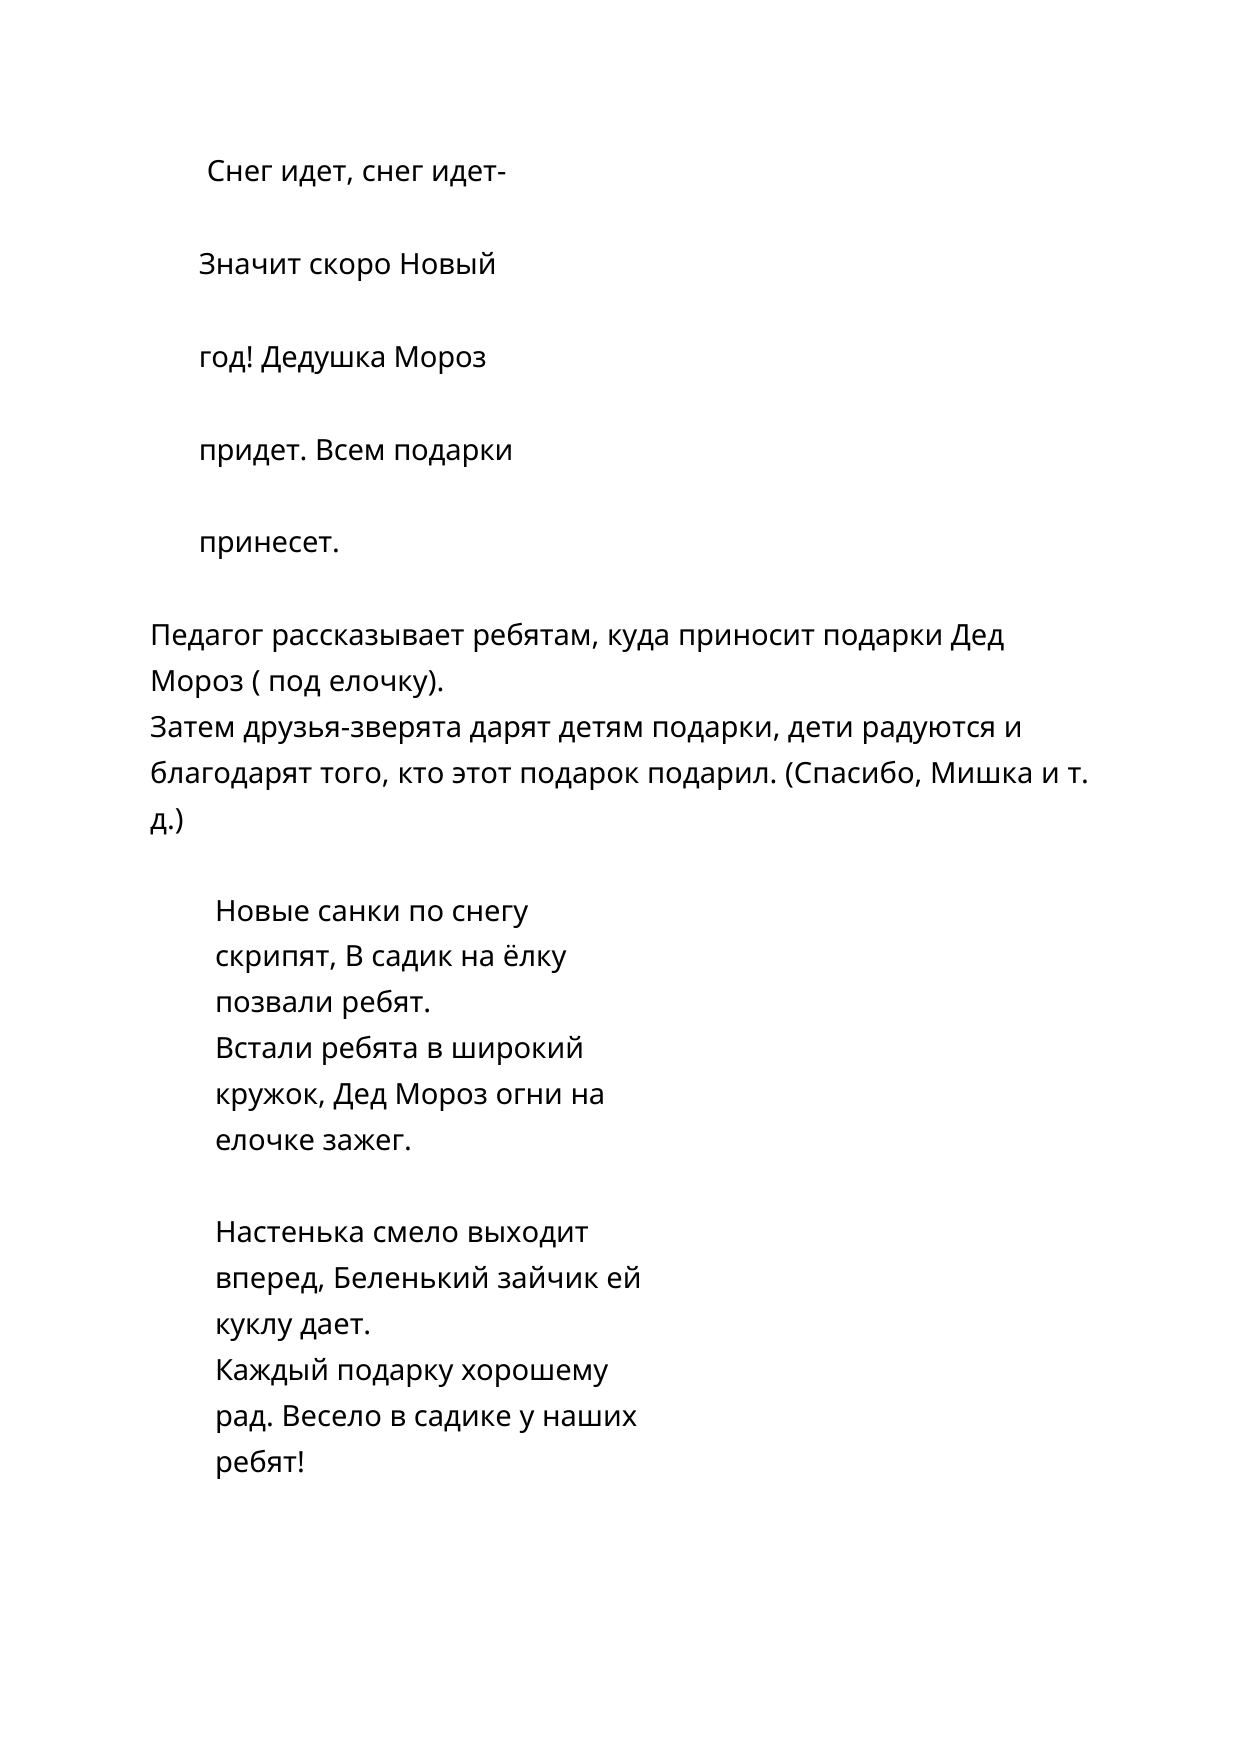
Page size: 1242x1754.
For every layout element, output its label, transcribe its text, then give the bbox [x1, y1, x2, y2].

text Новые санки по снегу скрипят, В садик на ёлку позвали ребят. [215, 890, 637, 1021]
text Встали ребята в широкий кружок, Дед Мороз огни на елочке зажег. [215, 1028, 670, 1159]
text Педагог рассказывает ребятам, куда приносит подарки Дед Мороз ( под елочку). [150, 614, 1096, 700]
text Настенька смело выходит вперед, Беленький зайчик ей куклу дает. [215, 1211, 682, 1343]
text Затем друзья-зверята дарят детям подарки, дети радуются и благодарят того, кто этот подарок подарил. (Спасибо, Мишка и т. д.) [150, 706, 1096, 838]
text Каждый подарку хорошему рад. Весело в садике у наших ребят! [215, 1349, 650, 1481]
text Снег идет, снег идет- Значит скоро Новый год! Дедушка Мороз придет. Всем подарки принесет. [198, 150, 535, 561]
